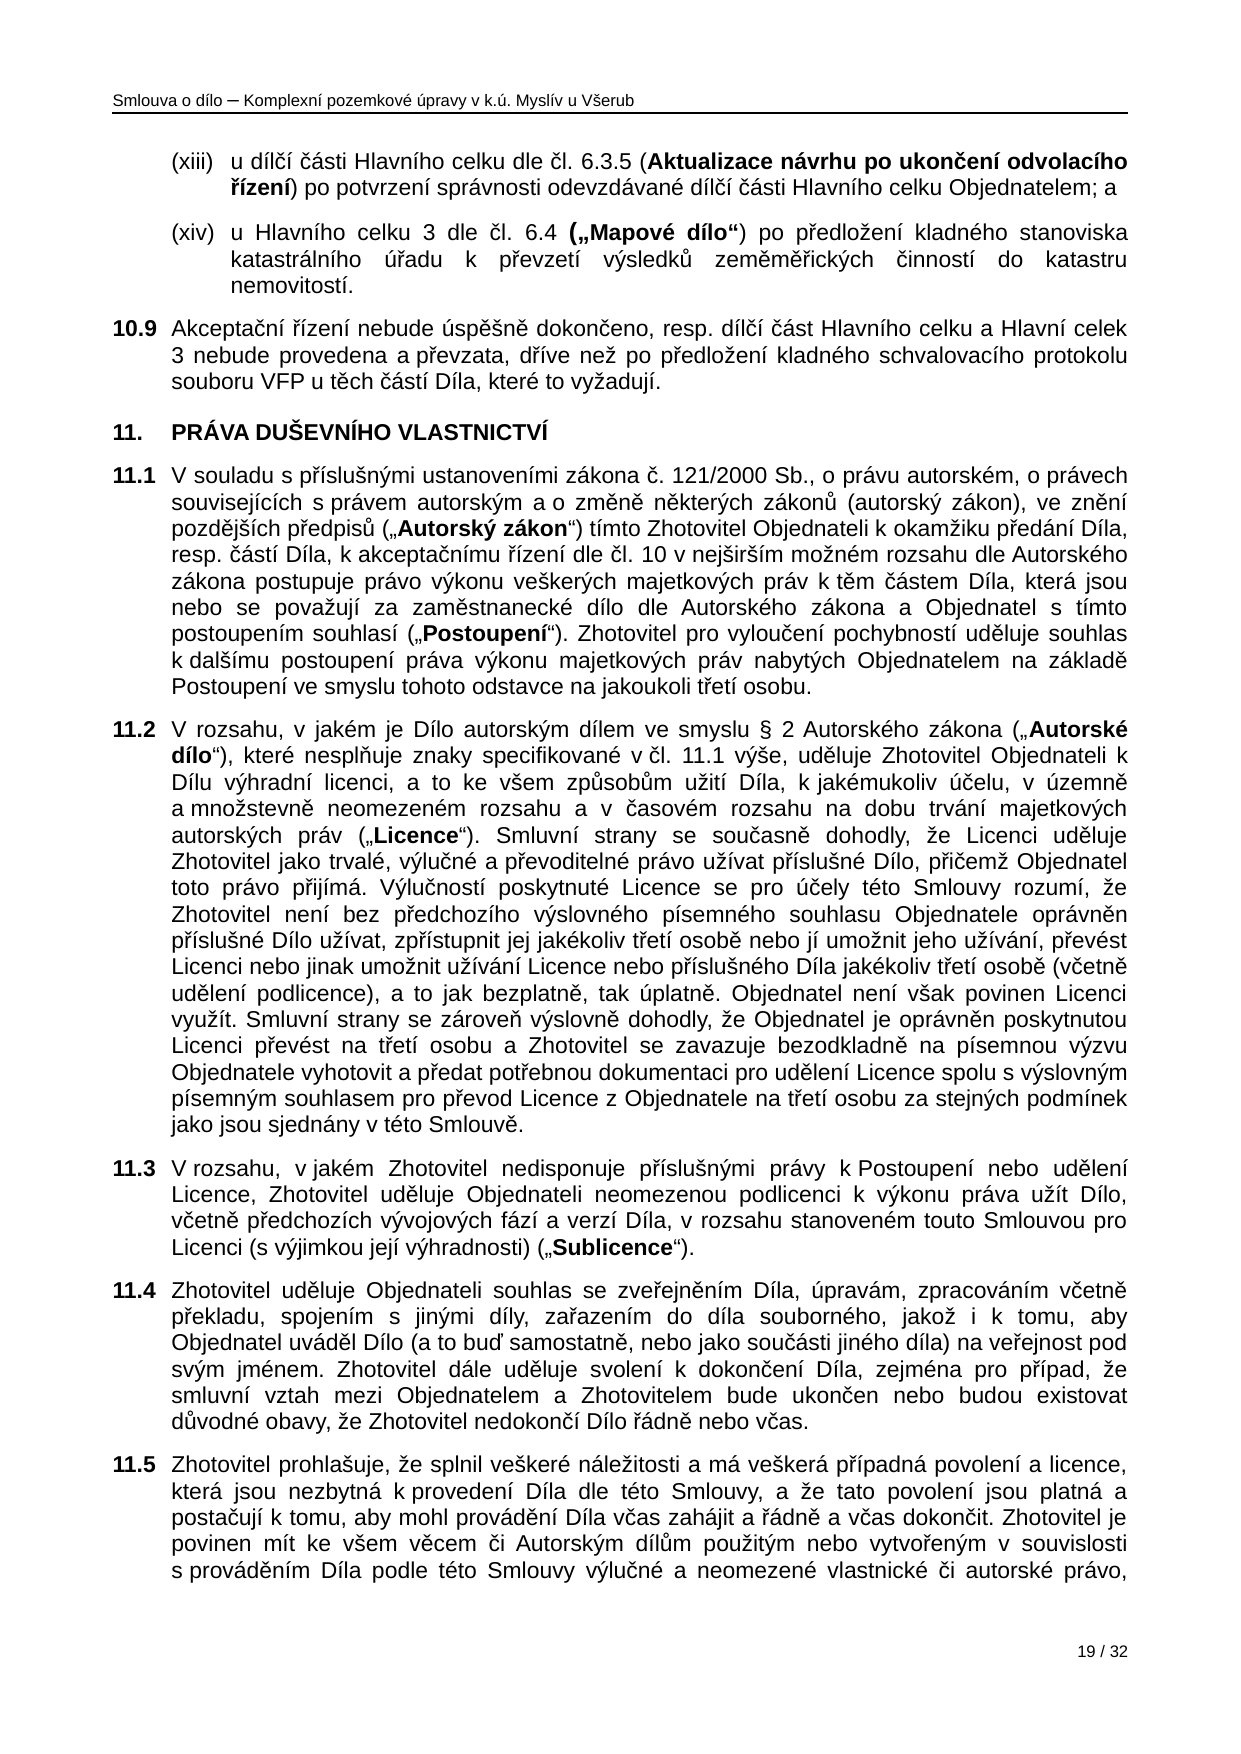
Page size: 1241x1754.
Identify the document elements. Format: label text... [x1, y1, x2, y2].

list u dílčí části Hlavního celku dle čl. 6.3.5 (Aktualizace návrhu po ukončení odvolacího řízení) po potvrzení správnosti odevzdávané dílčí části Hlavního celku Objednatelem; a [171, 148, 1128, 200]
text Zhotovitel uděluje Objednateli souhlas se zveřejněním Díla, úpravám, zpracováním včetně překladu, spojením s jinými díly, zařazením do díla souborného, jakož i k tomu, aby Objednatel uváděl Dílo (a to buď samostatně, nebo jako součásti jiného díla) na veřejnost pod svým jménem. Zhotovitel dále uděluje svolení k dokončení Díla, zejména pro případ, že smluvní vztah mezi Objednatelem a Zhotovitelem bude ukončen nebo budou existovat důvodné obavy, že Zhotovitel nedokončí Dílo řádně nebo včas. [112, 1277, 1128, 1435]
text V rozsahu, v jakém Zhotovitel nedisponuje příslušnými právy k Postoupení nebo udělení Licence, Zhotovitel uděluje Objednateli neomezenou podlicenci k výkonu práva užít Dílo, včetně předchozích vývojových fází a verzí Díla, v rozsahu stanoveném touto Smlouvou pro Licenci (s výjimkou její výhradnosti) („Sublicence“). [112, 1154, 1128, 1260]
text Akceptační řízení nebude úspěšně dokončeno, resp. dílčí část Hlavního celku a Hlavní celek 3 nebude provedena a převzata, dříve než po předložení kladného schvalovacího protokolu souboru VFP u těch částí Díla, které to vyžadují. [112, 315, 1128, 394]
text Práva duševního vlastnictví [112, 419, 1128, 446]
list u Hlavního celku 3 dle čl. 6.4 („Mapové dílo“) po předložení kladného stanoviska katastrálního úřadu k převzetí výsledků zeměměřických činností do katastru nemovitostí. [171, 217, 1128, 298]
text V rozsahu, v jakém je Dílo autorským dílem ve smyslu § 2 Autorského zákona („Autorské dílo“), které nesplňuje znaky specifikované v čl. 11.1 výše, uděluje Zhotovitel Objednateli k Dílu výhradní licenci, a to ke všem způsobům užití Díla, k jakémukoliv účelu, v územně a množstevně neomezeném rozsahu a v časovém rozsahu na dobu trvání majetkových autorských práv („Licence“). Smluvní strany se současně dohodly, že Licenci uděluje Zhotovitel jako trvalé, výlučné a převoditelné právo užívat příslušné Dílo, přičemž Objednatel toto právo přijímá. Výlučností poskytnuté Licence se pro účely této Smlouvy rozumí, že Zhotovitel není bez předchozího výslovného písemného souhlasu Objednatele oprávněn příslušné Dílo užívat, zpřístupnit jej jakékoliv třetí osobě nebo jí umožnit jeho užívání, převést Licenci nebo jinak umožnit užívání Licence nebo příslušného Díla jakékoliv třetí osobě (včetně udělení podlicence), a to jak bezplatně, tak úplatně. Objednatel není však povinen Licenci využít. Smluvní strany se zároveň výslovně dohodly, že Objednatel je oprávněn poskytnutou Licenci převést na třetí osobu a Zhotovitel se zavazuje bezodkladně na písemnou výzvu Objednatele vyhotovit a předat potřebnou dokumentaci pro udělení Licence spolu s výslovným písemným souhlasem pro převod Licence z Objednatele na třetí osobu za stejných podmínek jako jsou sjednány v této Smlouvě. [112, 716, 1128, 1138]
text V souladu s příslušnými ustanoveními zákona č. 121/2000 Sb., o právu autorském, o právech souvisejících s právem autorským a o změně některých zákonů (autorský zákon), ve znění pozdějších předpisů („Autorský zákon“) tímto Zhotovitel Objednateli k okamžiku předání Díla, resp. částí Díla, k akceptačnímu řízení dle čl. 10 v nejširším možném rozsahu dle Autorského zákona postupuje právo výkonu veškerých majetkových práv k těm částem Díla, která jsou nebo se považují za zaměstnanecké dílo dle Autorského zákona a Objednatel s tímto postoupením souhlasí („Postoupení“). Zhotovitel pro vyloučení pochybností uděluje souhlas k dalšímu postoupení práva výkonu majetkových práv nabytých Objednatelem na základě Postoupení ve smyslu tohoto odstavce na jakoukoli třetí osobu. [112, 462, 1128, 699]
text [112, 1451, 1128, 1583]
